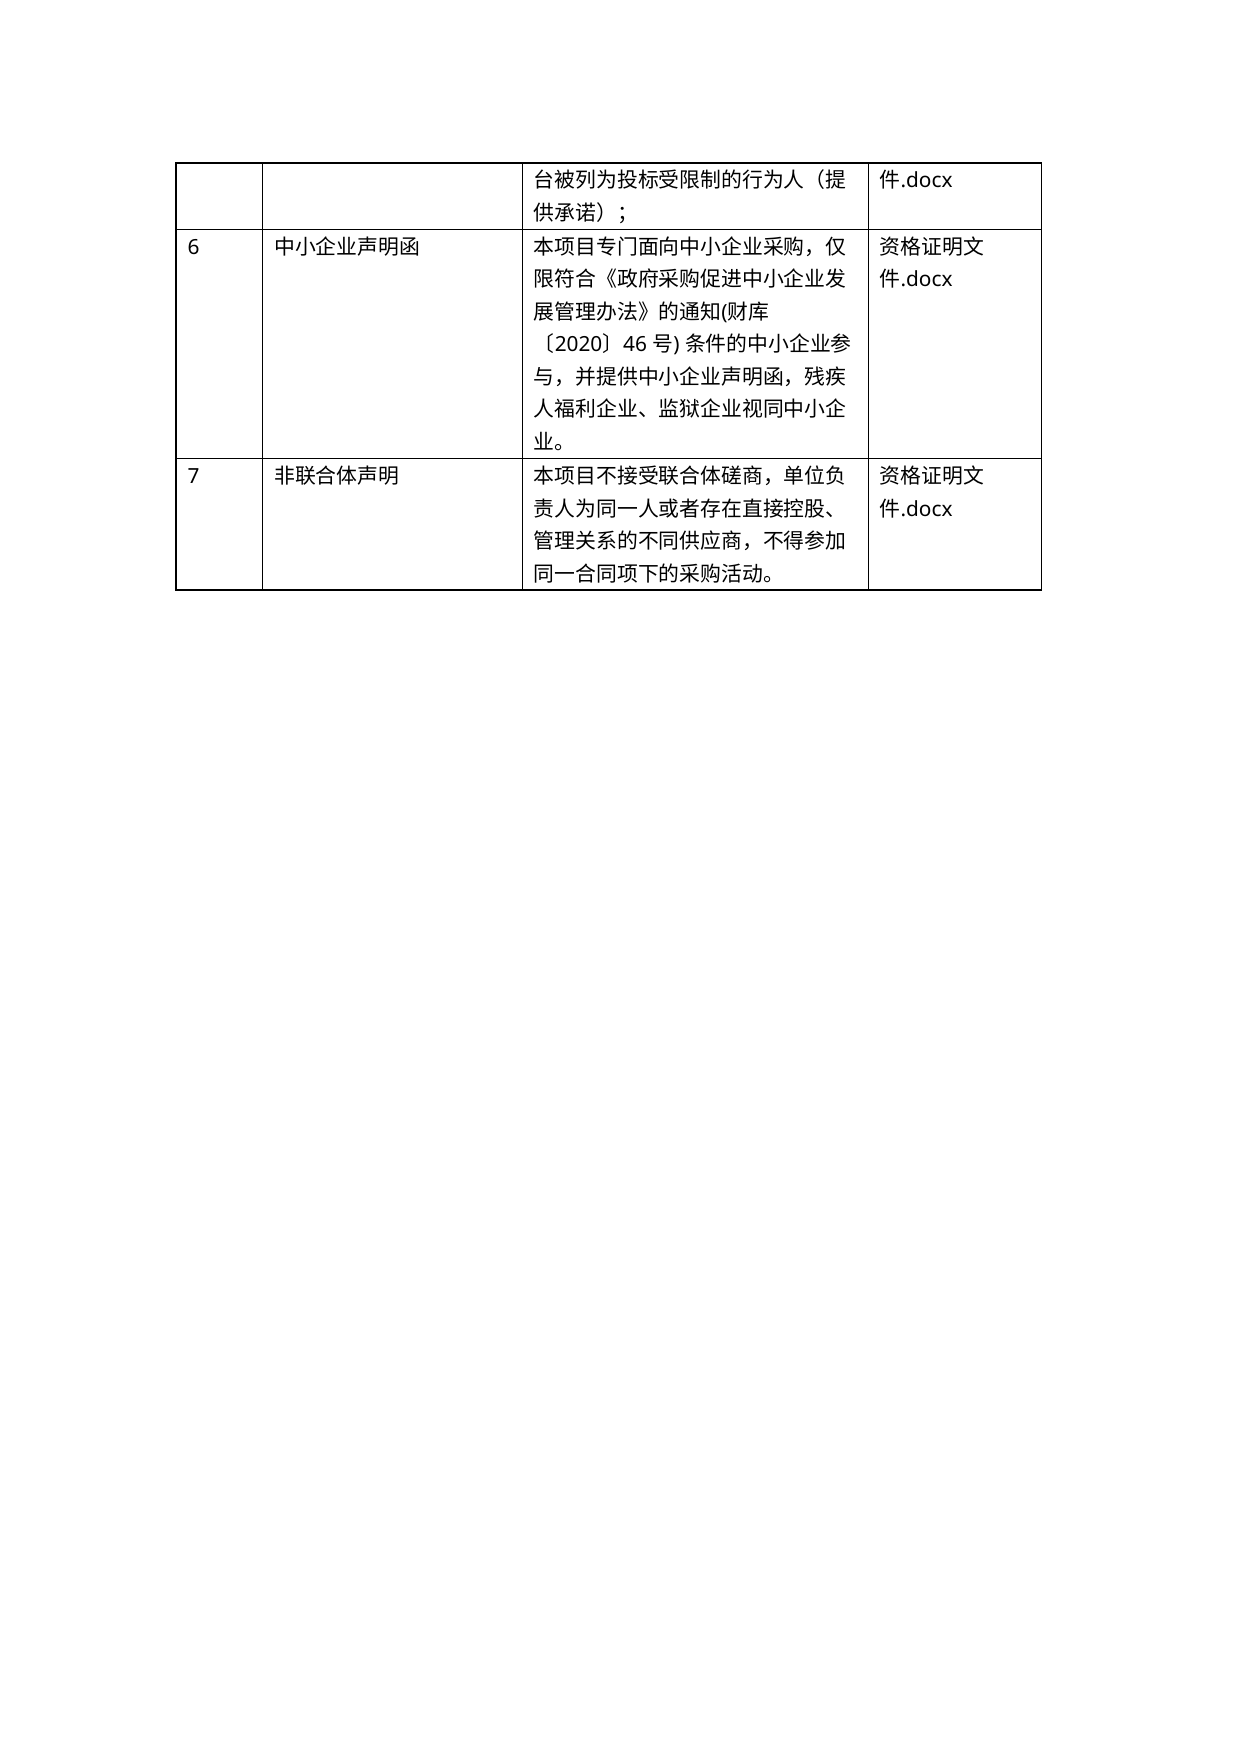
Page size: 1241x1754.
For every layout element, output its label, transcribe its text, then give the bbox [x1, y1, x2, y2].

table_cell 非联合体声明 [263, 459, 522, 589]
table_cell 资格证明文件.docx [869, 164, 1041, 228]
table_cell 7 [177, 459, 262, 589]
table_cell 6 [177, 230, 262, 458]
table_cell 5 [177, 164, 262, 228]
table_cell 本项目专门面向中小企业采购，仅限符合《政府采购促进中小企业发展管理办法》的通知(财库〔2020〕46 号) 条件的中小企业参与，并提供中小企业声明函，残疾人福利企业、监狱企业视同中小企业。 [523, 230, 868, 458]
table_cell 资格证明文件.docx [869, 459, 1041, 589]
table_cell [523, 164, 868, 228]
table_cell 中小企业声明函 [263, 230, 522, 458]
table_cell 承诺 [263, 164, 522, 228]
table_cell 本项目不接受联合体磋商，单位负责人为同一人或者存在直接控股、管理关系的不同供应商，不得参加同一合同项下的采购活动。 [523, 459, 868, 589]
table_cell 资格证明文件.docx [869, 230, 1041, 458]
